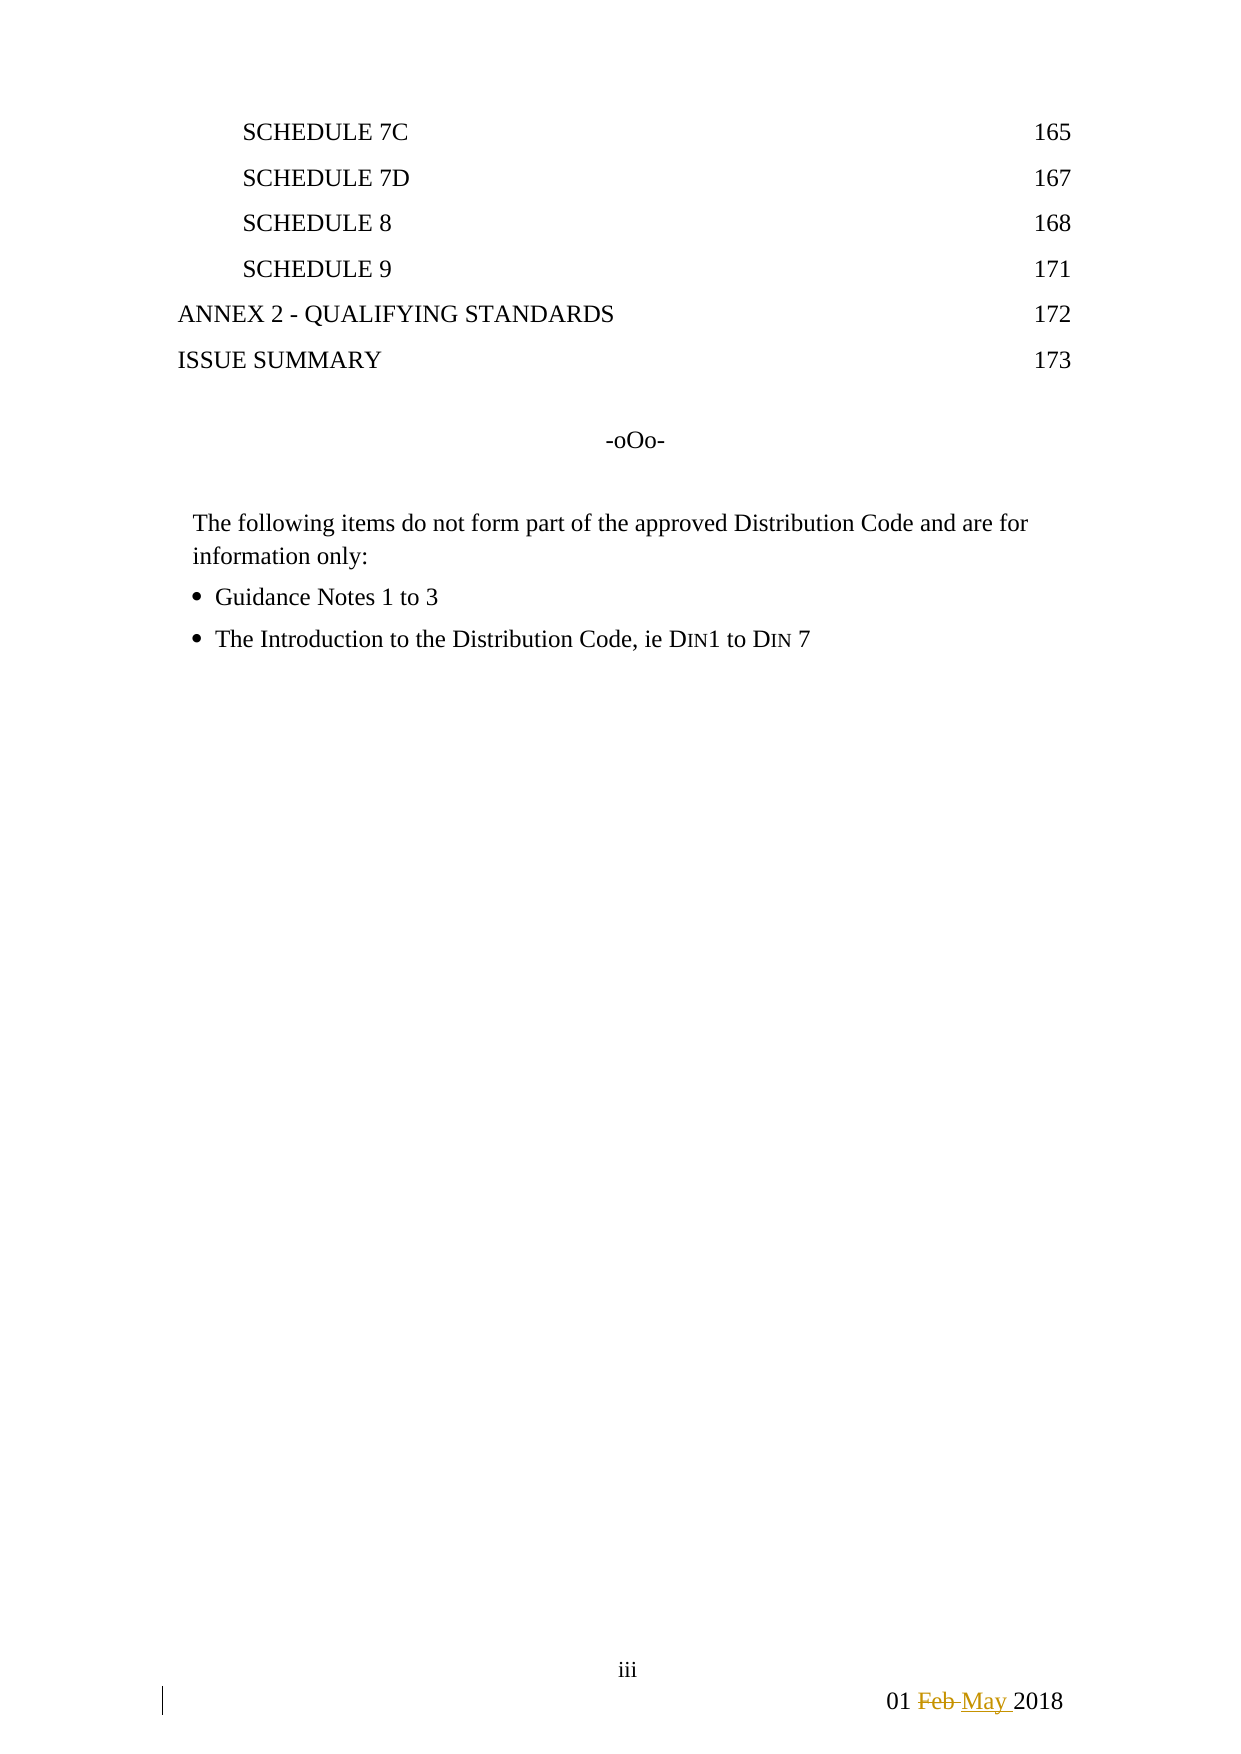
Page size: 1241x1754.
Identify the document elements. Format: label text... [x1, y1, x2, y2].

text The following items do not form part of the approved Distribution Code and are for information only: [192, 508, 1078, 570]
text Issue summary 173 [177, 345, 1078, 373]
text ANNEX 2 - Qualifying Standards 172 [177, 299, 1078, 328]
text Schedule 9 171 [242, 254, 1078, 282]
list The Introduction to the Distribution Code, ie 1 to 7 [192, 624, 1078, 652]
text Schedule 7c 165 [242, 117, 1078, 146]
text Schedule 7d 167 [242, 163, 1078, 191]
text -oOo- [192, 425, 1078, 454]
text Schedule 8 168 [242, 208, 1078, 237]
list Guidance Notes 1 to 3 [192, 582, 1078, 611]
